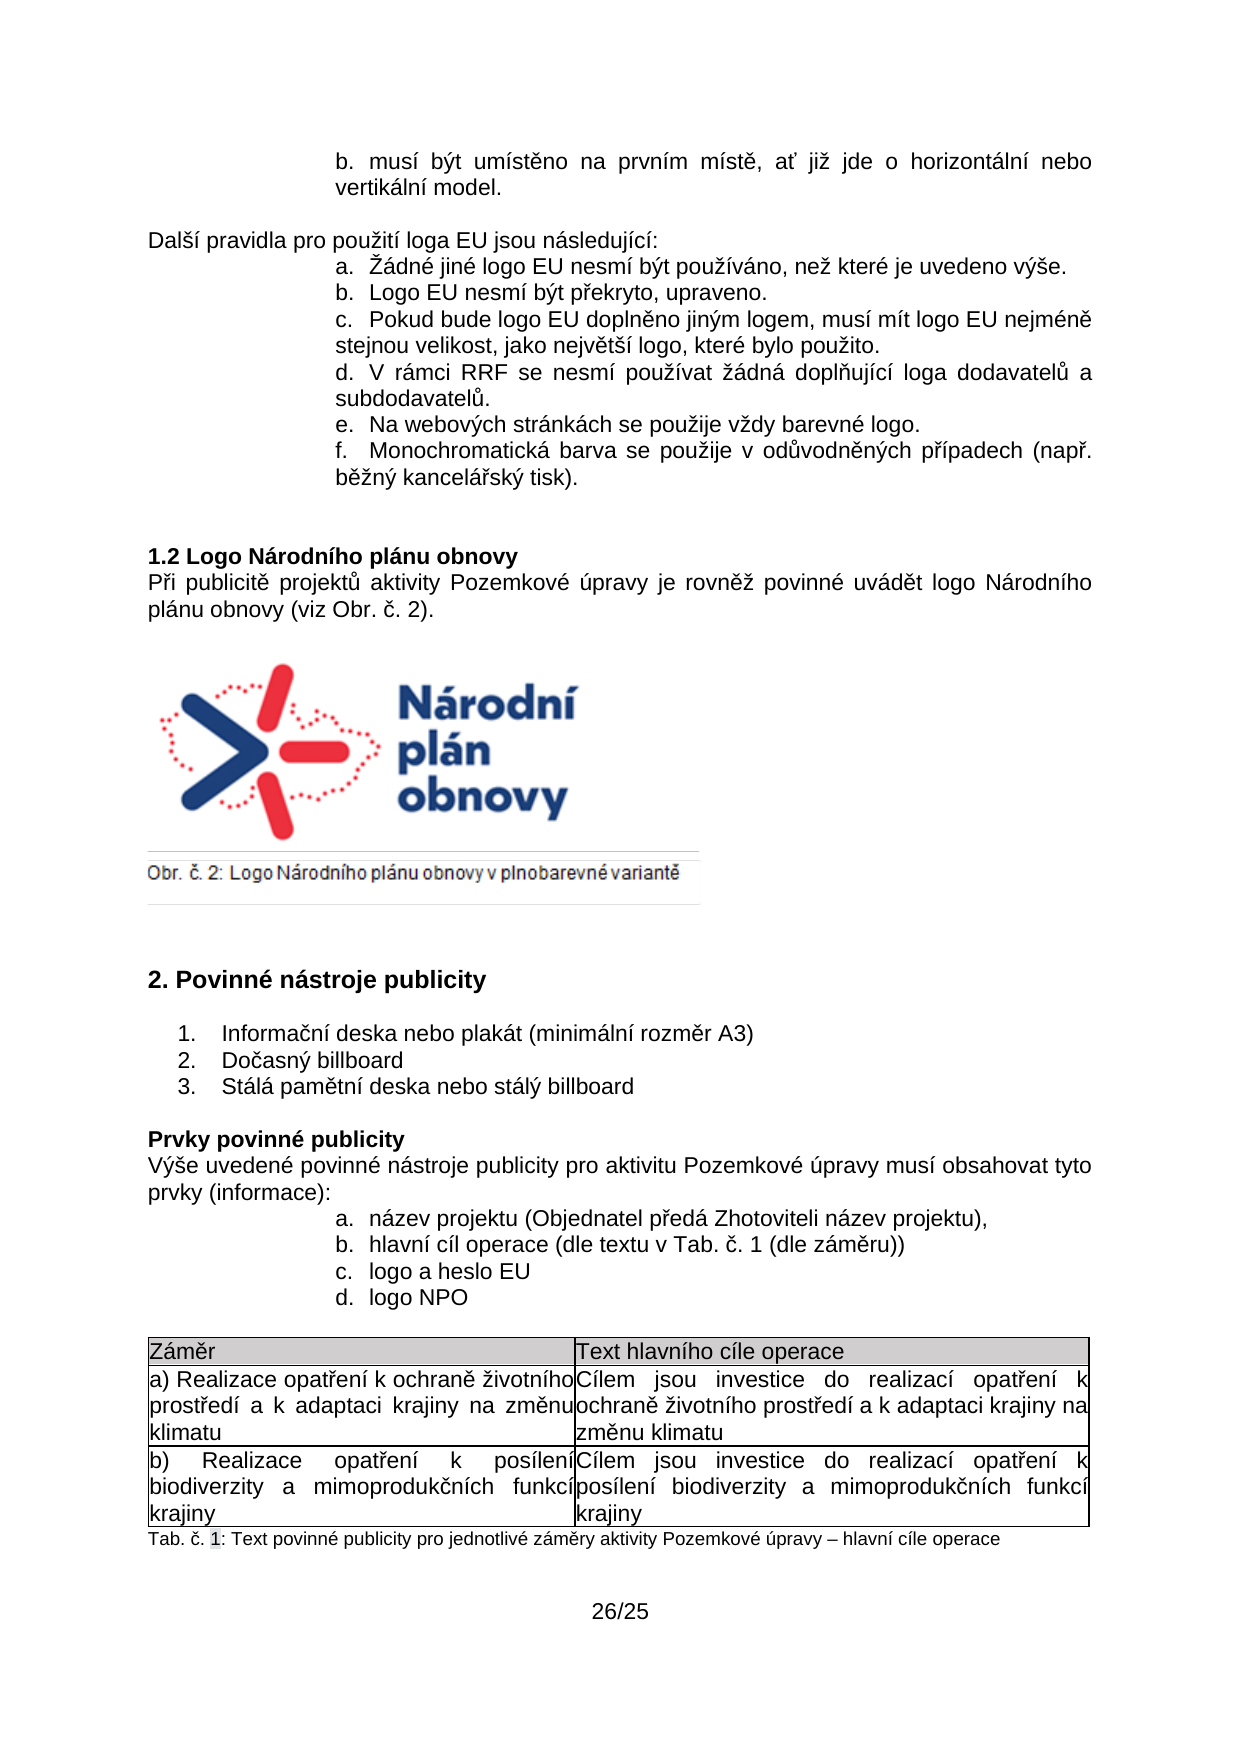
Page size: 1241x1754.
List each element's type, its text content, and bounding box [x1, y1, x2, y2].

list Informační deska nebo plakát (minimální rozměr A3) [177, 1020, 1093, 1047]
list Na webových stránkách se použije vždy barevné logo. [335, 411, 1093, 437]
table_cell Cílem jsou investice do realizací opatření k ochraně životního prostředí a k adaptaci krajiny na změnu klimatu [576, 1366, 1088, 1445]
list musí být umístěno na prvním místě, ať již jde o horizontální nebo vertikální model. [335, 148, 1093, 200]
list Žádné jiné logo EU nesmí být používáno, než které je uvedeno výše. [335, 253, 1093, 279]
table_header Záměr [149, 1338, 574, 1364]
list V rámci RRF se nesmí používat žádná doplňující loga dodavatelů a subdodavatelů. [335, 358, 1093, 411]
list Stálá pamětní deska nebo stálý billboard [177, 1073, 1093, 1099]
list Monochromatická barva se použije v odůvodněných případech (např. běžný kancelářský tisk). [335, 437, 1093, 490]
table_cell a) Realizace opatření k ochraně životního prostředí a k adaptaci krajiny na změnu klimatu [149, 1366, 574, 1445]
table_header Text hlavního cíle operace [576, 1338, 1088, 1364]
list logo NPO [335, 1284, 1093, 1310]
table_cell Cílem jsou investice do realizací opatření k posílení biodiverzity a mimoprodukčních funkcí krajiny [576, 1447, 1088, 1526]
picture [147, 648, 704, 908]
text Prvky povinné publicity [148, 1126, 1093, 1152]
text Při publicitě projektů aktivity Pozemkové úpravy je rovněž povinné uvádět logo Národního plánu obnovy (viz Obr. č. 2). [148, 569, 1093, 622]
list Pokud bude logo EU doplněno jiným logem, musí mít logo EU nejméně stejnou velikost, jako největší logo, které bylo použito. [335, 306, 1093, 358]
list Logo EU nesmí být překryto, upraveno. [335, 279, 1093, 306]
list hlavní cíl operace (dle textu v Tab. č. 1 (dle záměru)) [335, 1231, 1093, 1258]
list název projektu (Objednatel předá Zhotoviteli název projektu), [335, 1205, 1093, 1231]
text Další pravidla pro použití loga EU jsou následující: [148, 227, 1093, 253]
text Tab. č. 1: Text povinné publicity pro jednotlivé záměry aktivity Pozemkové úpravy – hlavní cíle operace [148, 1527, 1093, 1549]
table_cell b) Realizace opatření k posílení biodiverzity a mimoprodukčních funkcí krajiny [149, 1447, 574, 1526]
text Výše uvedené povinné nástroje publicity pro aktivitu Pozemkové úpravy musí obsahovat tyto prvky (informace): [148, 1152, 1093, 1205]
list logo a heslo EU [335, 1258, 1093, 1284]
text 1.2 Logo Národního plánu obnovy [148, 543, 1093, 569]
text 2. Povinné nástroje publicity [148, 965, 1093, 994]
list Dočasný billboard [177, 1047, 1093, 1073]
